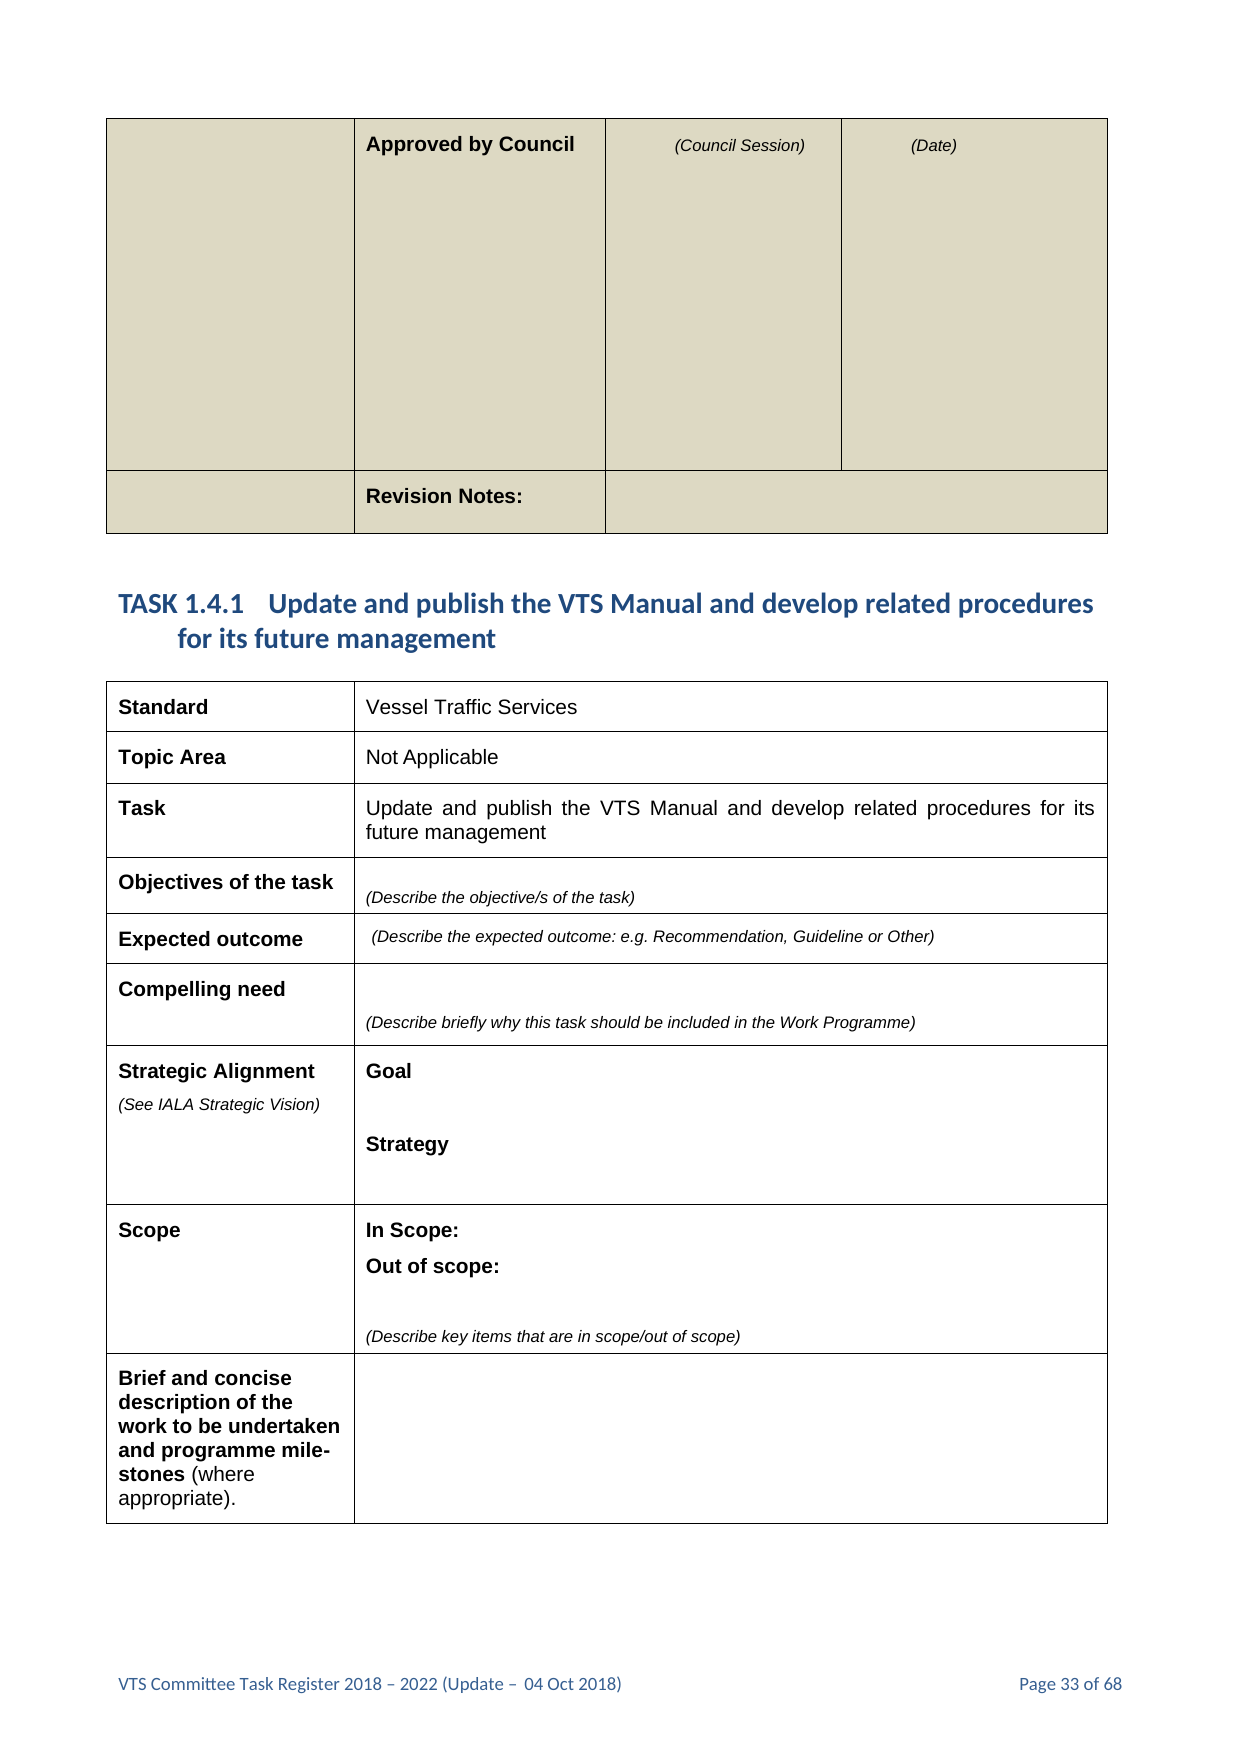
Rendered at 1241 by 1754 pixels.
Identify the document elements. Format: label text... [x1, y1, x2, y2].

table_cell Compelling need [107, 964, 354, 1045]
table_cell Revision Notes: [355, 471, 605, 533]
subtitle TASK 1.4.1 Update and publish the VTS Manual and develop related procedures for its future management [118, 585, 1122, 656]
table_cell [107, 119, 354, 470]
table_cell Topic Area [107, 732, 354, 782]
table_cell Goal Strategy [355, 1046, 1107, 1204]
table_cell (Council Session) [606, 119, 841, 470]
table_header Standard [107, 682, 354, 731]
table_cell Task [107, 784, 354, 857]
table_cell Approved by Council [355, 119, 605, 470]
table_cell Brief and concise description of the work to be undertaken and programme milestones (where appropriate). [107, 1354, 354, 1522]
table_cell (Describe the objective/s of the task) [355, 858, 1107, 913]
table_cell [107, 471, 354, 533]
table_cell Update and publish the VTS Manual and develop related procedures for its future management [355, 784, 1107, 857]
table_cell (Describe the expected outcome: e.g. Recommendation, Guideline or Other) [355, 914, 1107, 963]
table_cell Not Applicable [355, 732, 1107, 782]
table_cell Expected outcome [107, 914, 354, 963]
table_cell (Date) [842, 119, 1107, 470]
table_cell Objectives of the task [107, 858, 354, 913]
table_cell (Describe briefly why this task should be included in the Work Programme) [355, 964, 1107, 1045]
table_cell [606, 471, 1107, 533]
table_cell [355, 1354, 1107, 1522]
table_cell Scope [107, 1205, 354, 1353]
table_cell In Scope: Out of scope: (Describe key items that are in scope/out of scope) [355, 1205, 1107, 1353]
table_header Vessel Traffic Services [355, 682, 1107, 731]
table_cell Strategic Alignment (See IALA Strategic Vision) [107, 1046, 354, 1204]
